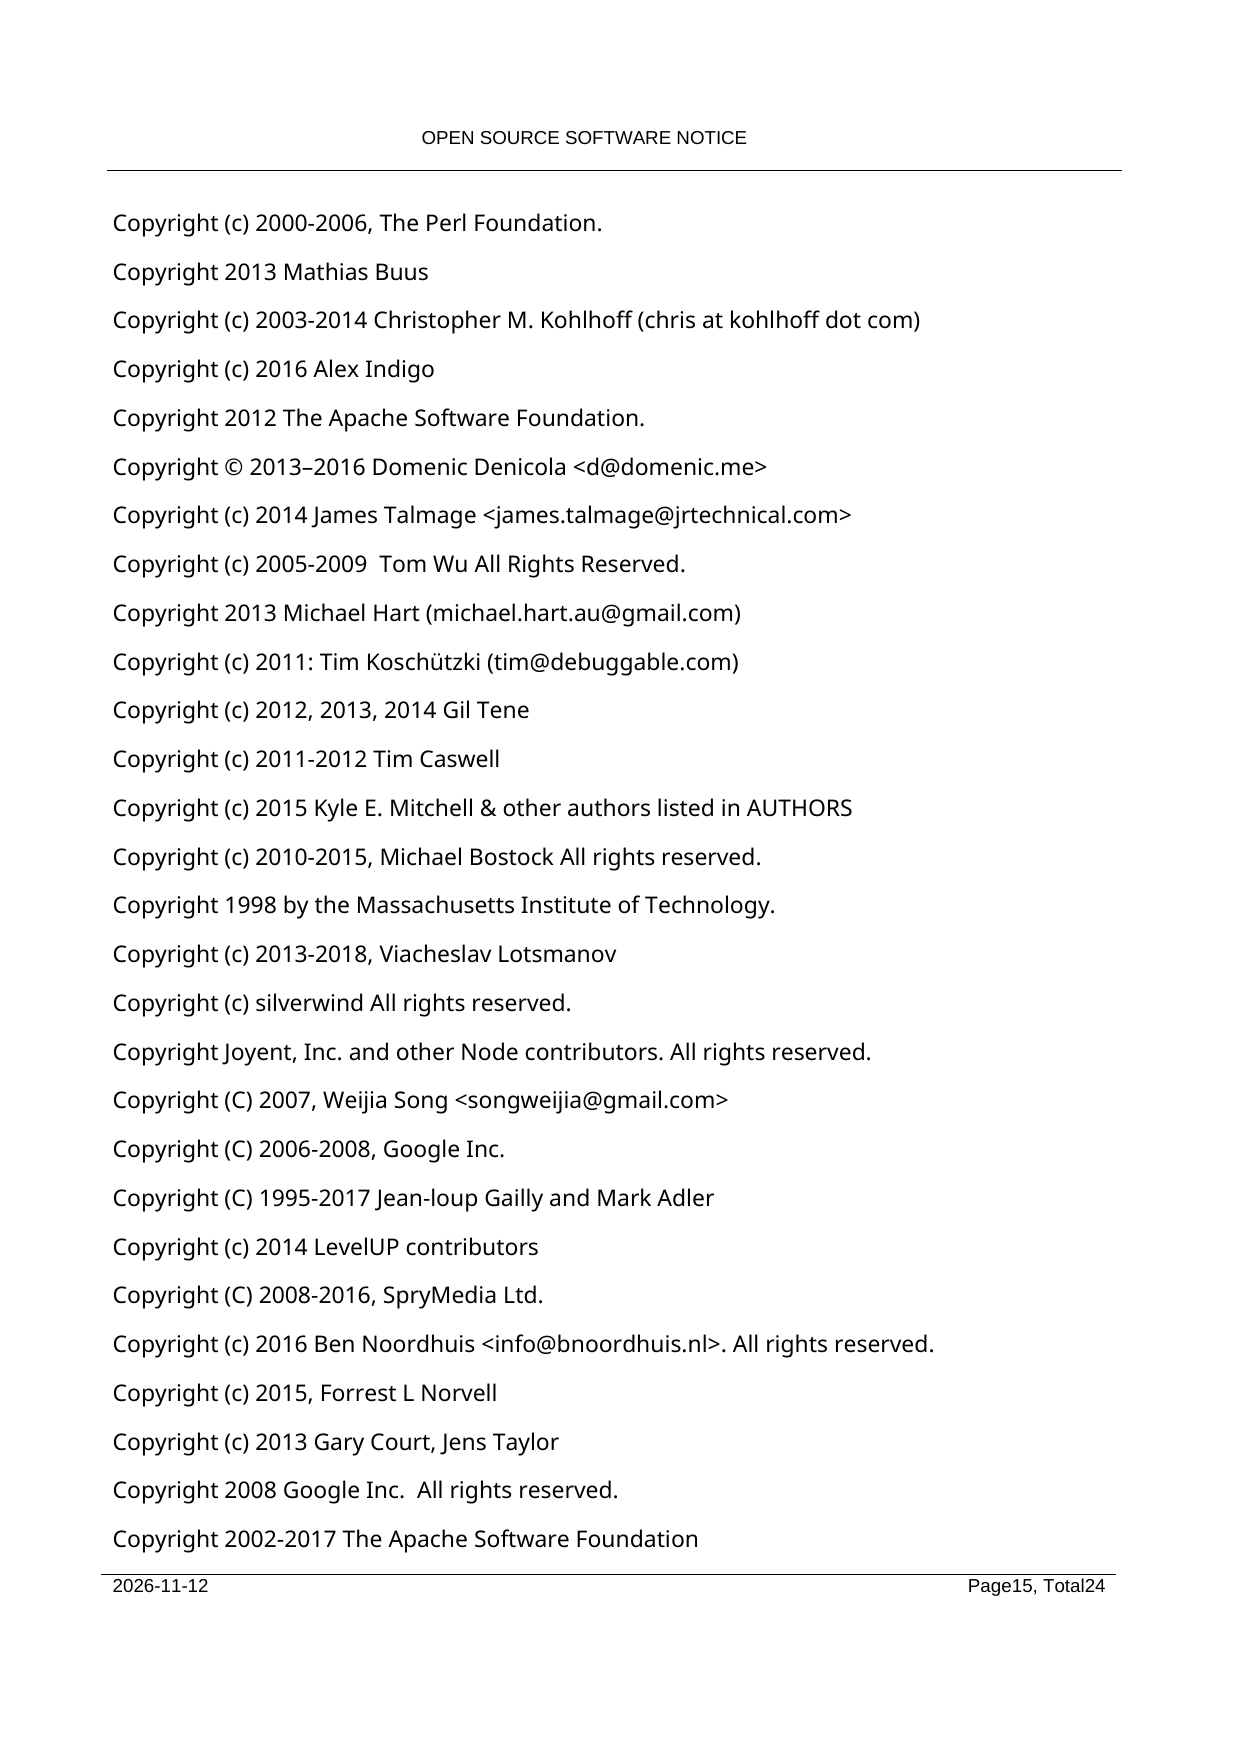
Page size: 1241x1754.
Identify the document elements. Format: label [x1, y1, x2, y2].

text [112, 206, 1128, 1555]
